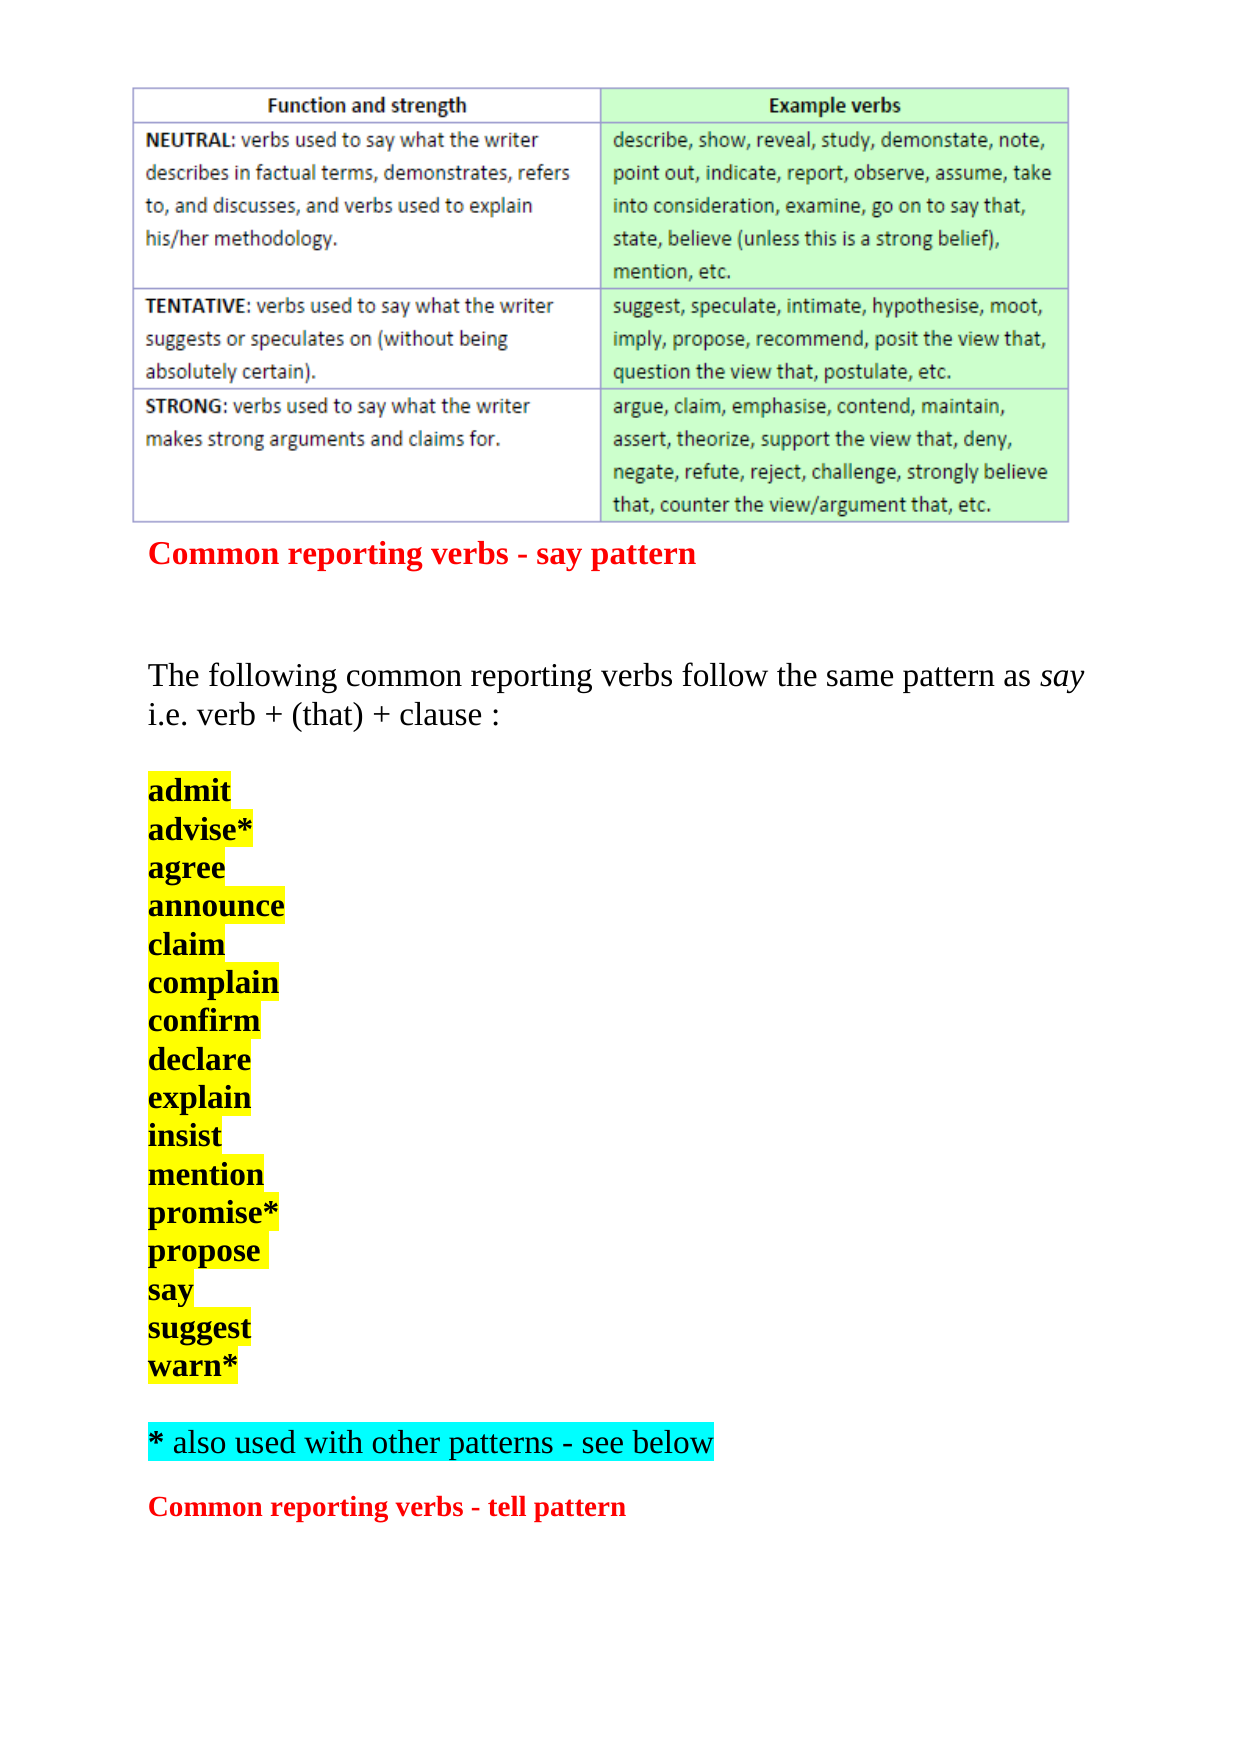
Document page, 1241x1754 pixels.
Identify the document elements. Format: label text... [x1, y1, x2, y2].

text The following common reporting verbs follow the same pattern as say i.e. verb + (that) + clause : admit advise* agree announce claim complain confirm declare explain insist mention promise* propose say suggest warn* * also used with other patterns - see below [148, 617, 1093, 1489]
text Common reporting verbs - say pattern [148, 198, 1093, 571]
picture [128, 83, 1074, 526]
text Common reporting verbs - tell pattern [148, 1489, 1093, 1522]
